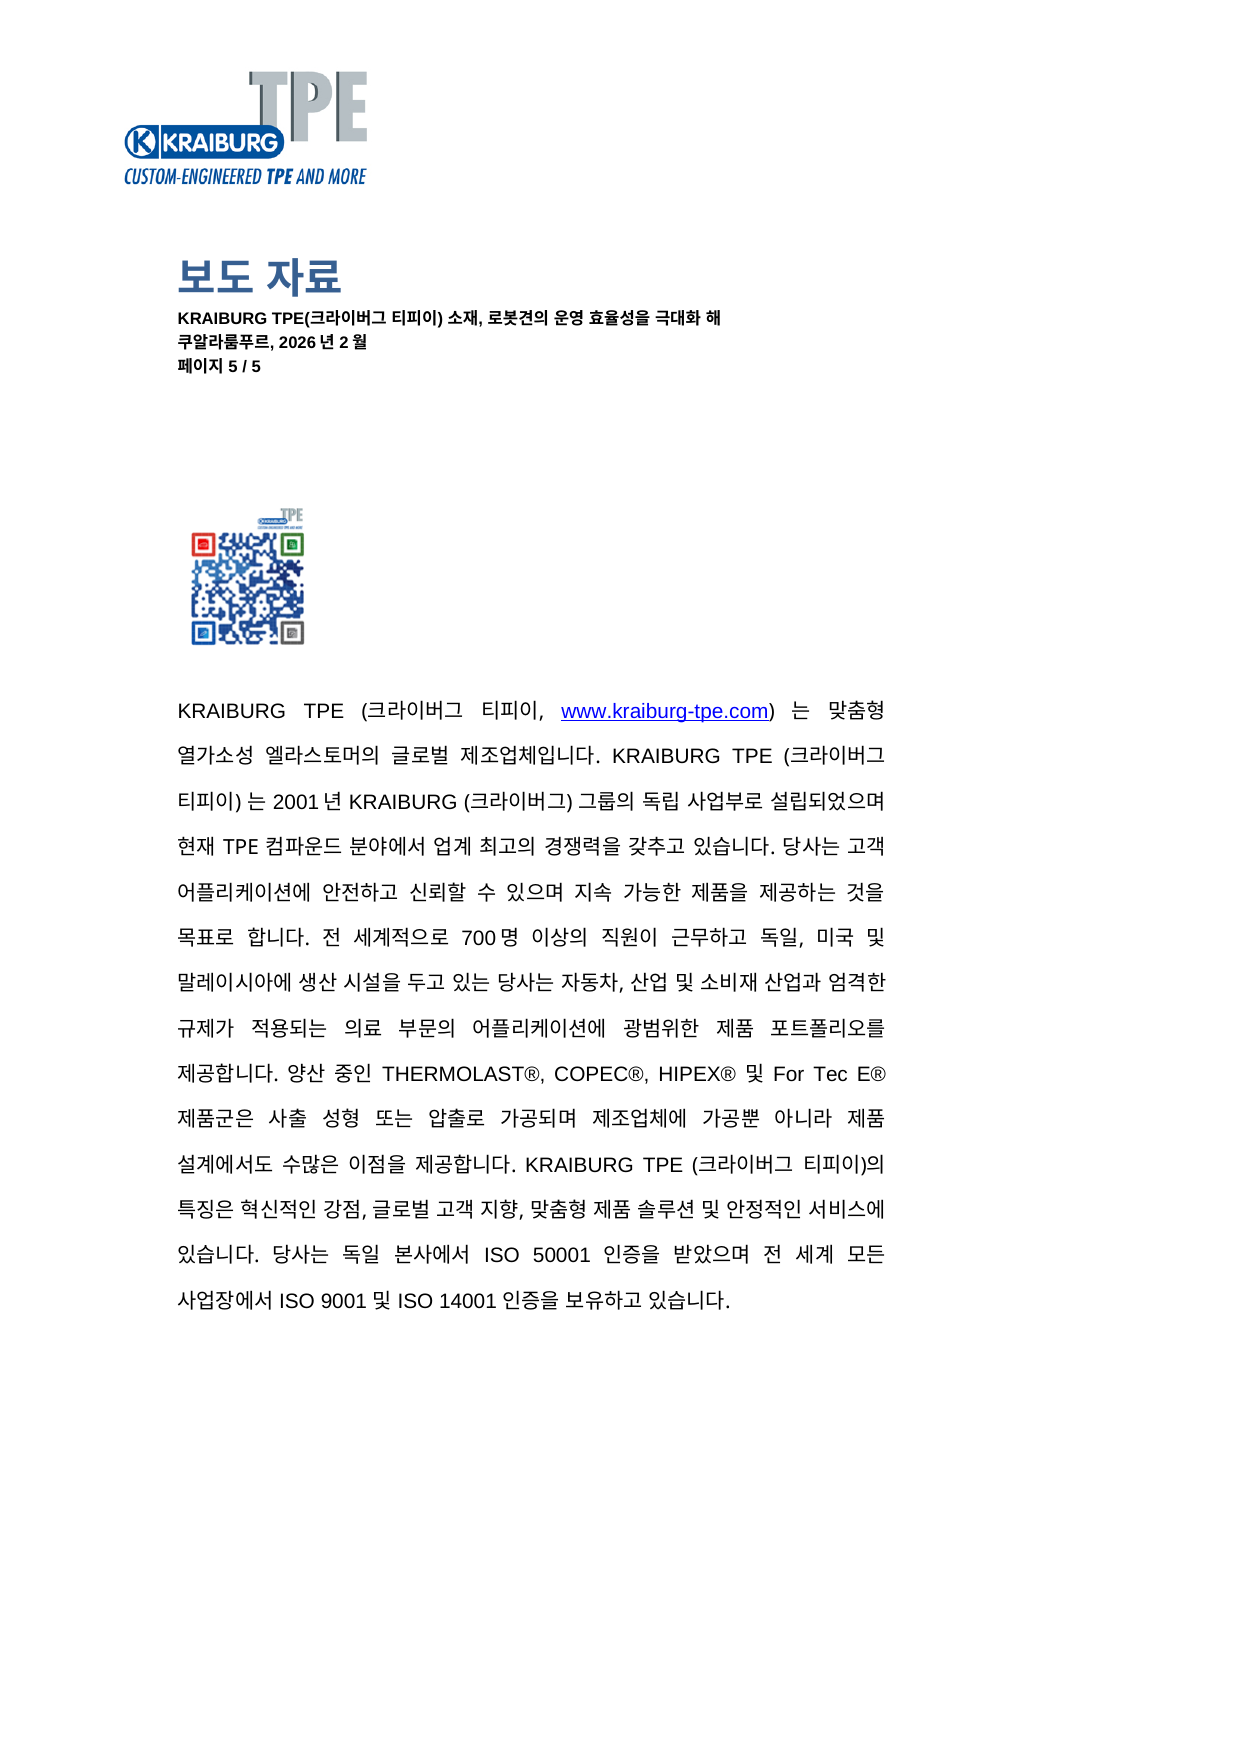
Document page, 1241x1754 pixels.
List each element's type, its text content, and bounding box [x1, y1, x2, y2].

picture [177, 499, 314, 670]
picture [112, 55, 379, 200]
text KRAIBURG TPE (크라이버그 티피이, www.kraiburg-tpe.com) 는 맞춤형 열가소성 엘라스토머의 글로벌 제조업체입니다. KRAIBURG TPE (크라이버그 티피이) 는 2001년 KRAIBURG (크라이버그) 그룹의 독립 사업부로 설립되었으며 현재 TPE 컴파운드 분야에서 업계 최고의 경쟁력을 갖추고 있습니다. 당사는 고객 어플리케이션에 안전하고 신뢰할 수 있으며 지속 가능한 제품을 제공하는 것을 목표로 합니다. 전 세계적으로 700명 이상의 직원이 근무하고 독일, 미국 및 말레이시아에 생산 시설을 두고 있는 당사는 자동차, 산업 및 소비재 산업과 엄격한 규제가 적용되는 의료 부문의 어플리케이션에 광범위한 제품 포트폴리오를 제공합니다. 양산 중인 THERMOLAST®, COPEC®, HIPEX® 및 For Tec E® 제품군은 사출 성형 또는 압출로 가공되며 제조업체에 가공뿐 아니라 제품 설계에서도 수많은 이점을 제공합니다. KRAIBURG TPE (크라이버그 티피이)의 특징은 혁신적인 강점, 글로벌 고객 지향, 맞춤형 제품 솔루션 및 안정적인 서비스에 있습니다. 당사는 독일 본사에서 ISO 50001 인증을 받았으며 전 세계 모든 사업장에서 ISO 9001 및 ISO 14001 인증을 보유하고 있습니다. [177, 694, 886, 1314]
